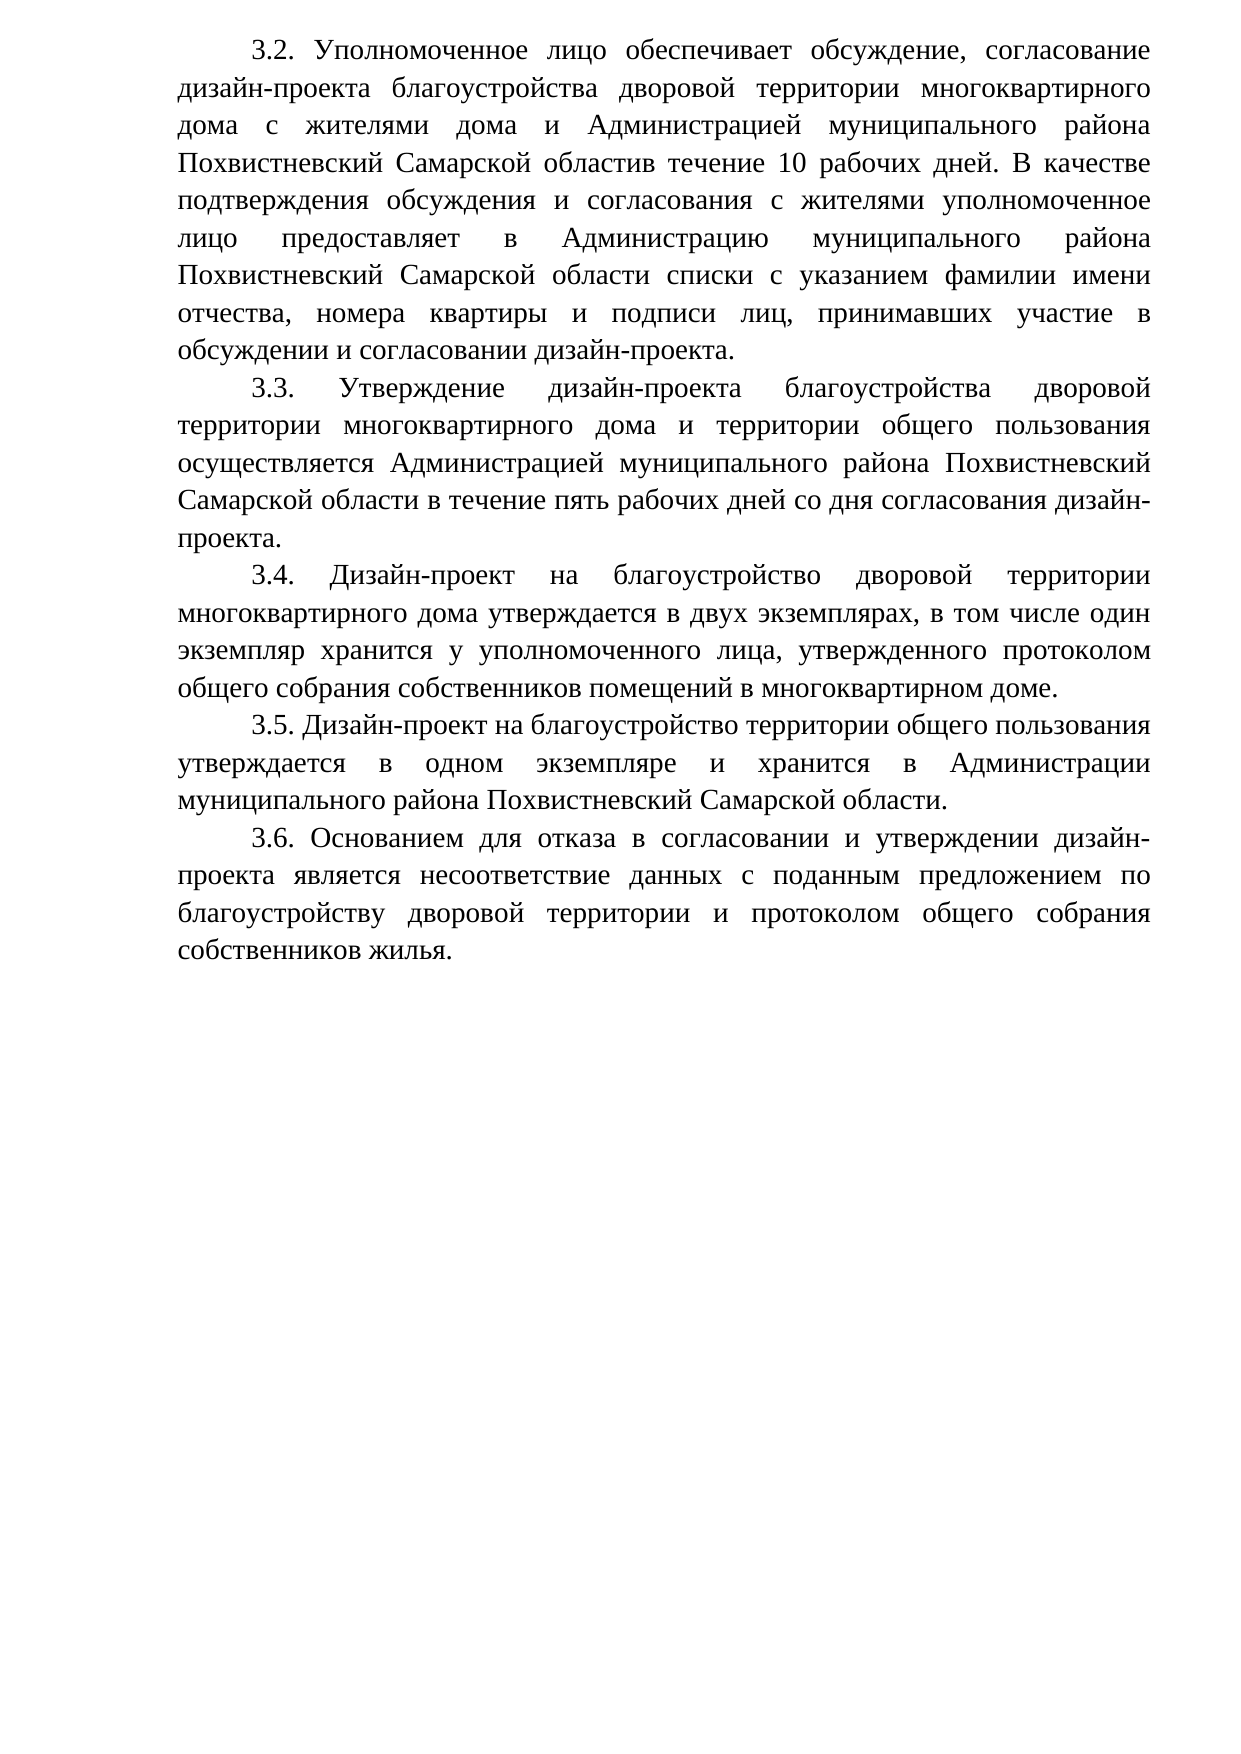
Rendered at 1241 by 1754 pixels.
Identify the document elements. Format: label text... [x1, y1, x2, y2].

text 3.3. Утверждение дизайн-проекта благоустройства дворовой территории многоквартирного дома и территории общего пользования осуществляется Администрацией муниципального района Похвистневский Самарской области в течение пять рабочих дней со дня согласования дизайн-проекта. [177, 367, 1152, 554]
text 3.2. Уполномоченное лицо обеспечивает обсуждение, согласование дизайн-проекта благоустройства дворовой территории многоквартирного дома с жителями дома и Администрацией муниципального района Похвистневский Самарской областив течение 10 рабочих дней. В качестве подтверждения обсуждения и согласования с жителями уполномоченное лицо предоставляет в Администрацию муниципального района Похвистневский Самарской области списки с указанием фамилии имени отчества, номера квартиры и подписи лиц, принимавших участие в обсуждении и согласовании дизайн-проекта. [177, 29, 1152, 367]
text 3.5. Дизайн-проект на благоустройство территории общего пользования утверждается в одном экземпляре и хранится в Администрации муниципального района Похвистневский Самарской области. [177, 704, 1152, 817]
text 3.4. Дизайн-проект на благоустройство дворовой территории многоквартирного дома утверждается в двух экземплярах, в том числе один экземпляр хранится у уполномоченного лица, утвержденного протоколом общего собрания собственников помещений в многоквартирном доме. [177, 554, 1152, 704]
text 3.6. Основанием для отказа в согласовании и утверждении дизайн-проекта является несоответствие данных с поданным предложением по благоустройству дворовой территории и протоколом общего собрания собственников жилья. [177, 817, 1152, 967]
